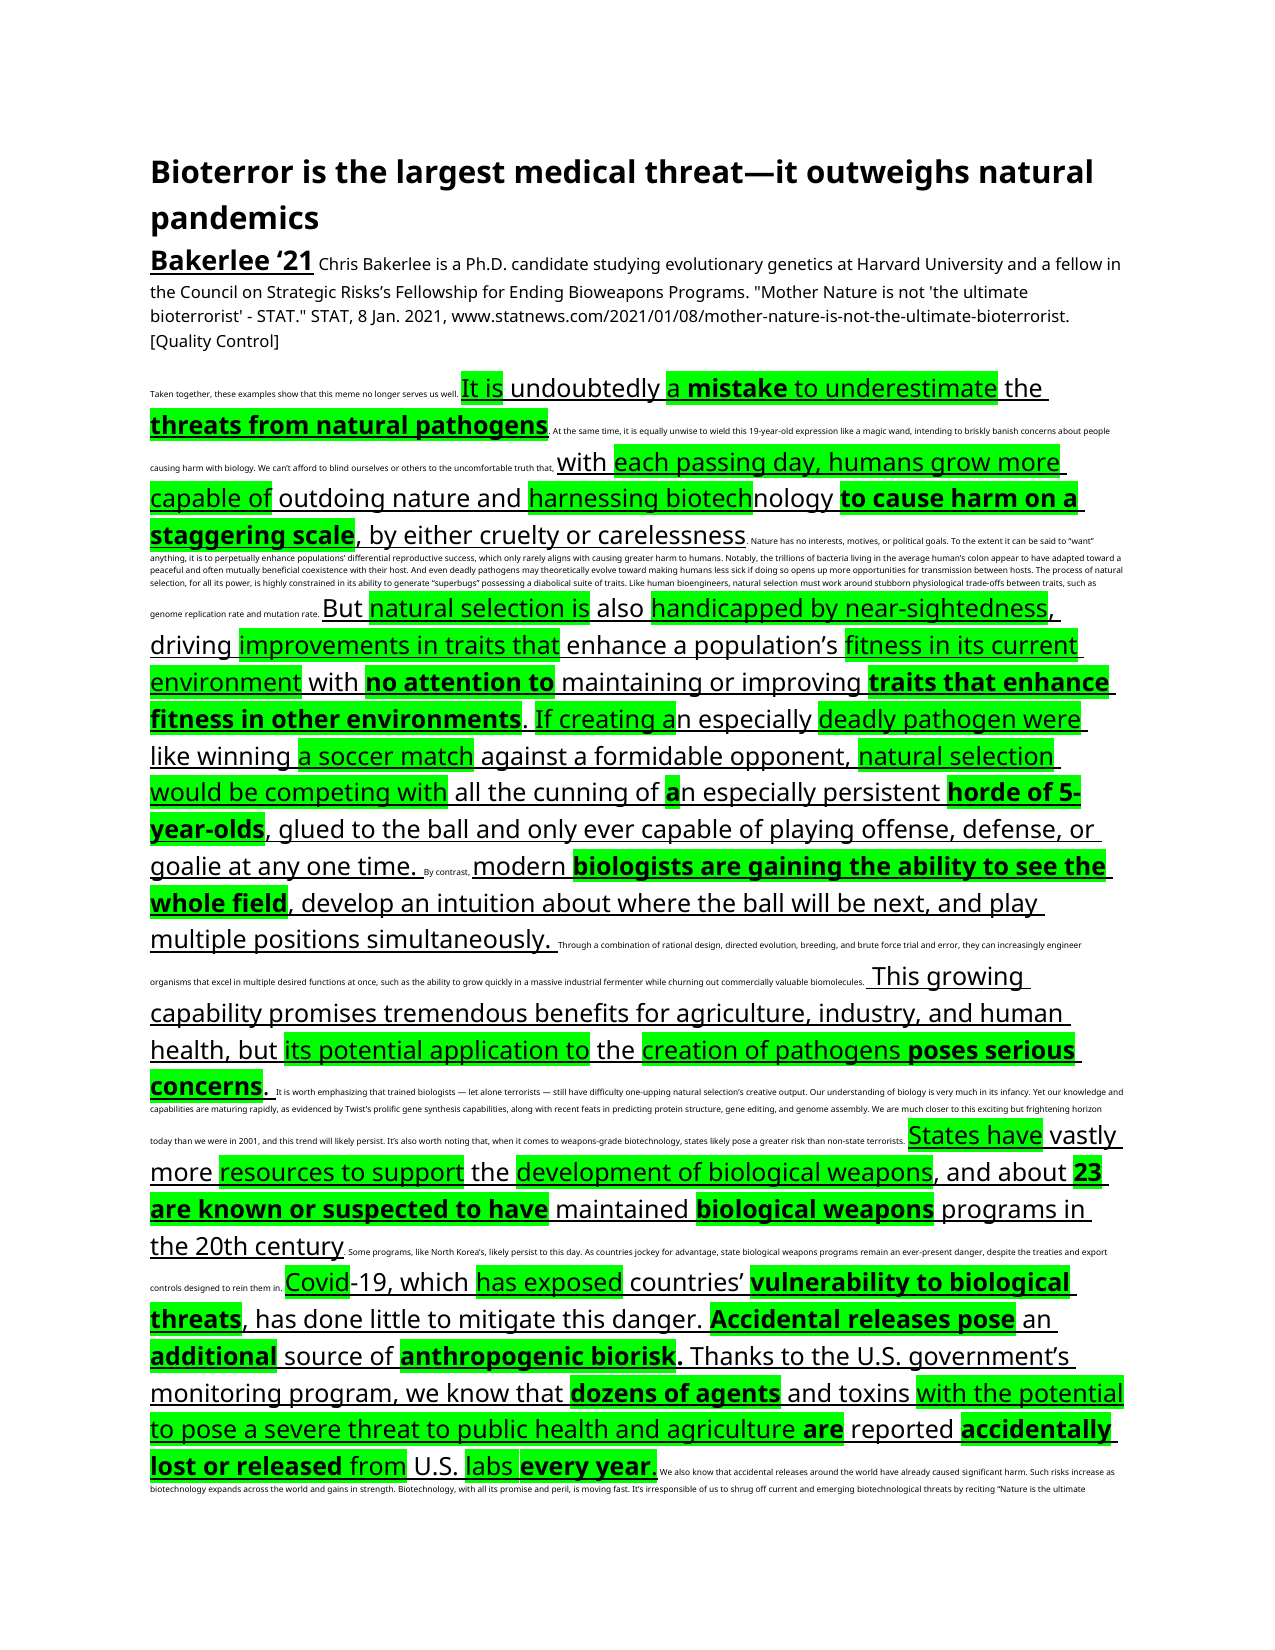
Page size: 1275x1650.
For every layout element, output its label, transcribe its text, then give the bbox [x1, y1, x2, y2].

subtitle Bioterror is the largest medical threat—it outweighs natural pandemics [150, 150, 1125, 238]
text Bakerlee ‘21 Chris Bakerlee is a Ph.D. candidate studying evolutionary genetics at Harvard University and a fellow in the Council on Strategic Risks’s Fellowship for Ending Bioweapons Programs. "Mother Nature is not 'the ultimate bioterrorist' - STAT." STAT, 8 Jan. 2021, www.statnews.com/2021/01/08/mother-nature-is-not-the-ultimate-bioterrorist. [Quality Control] [150, 242, 1125, 352]
